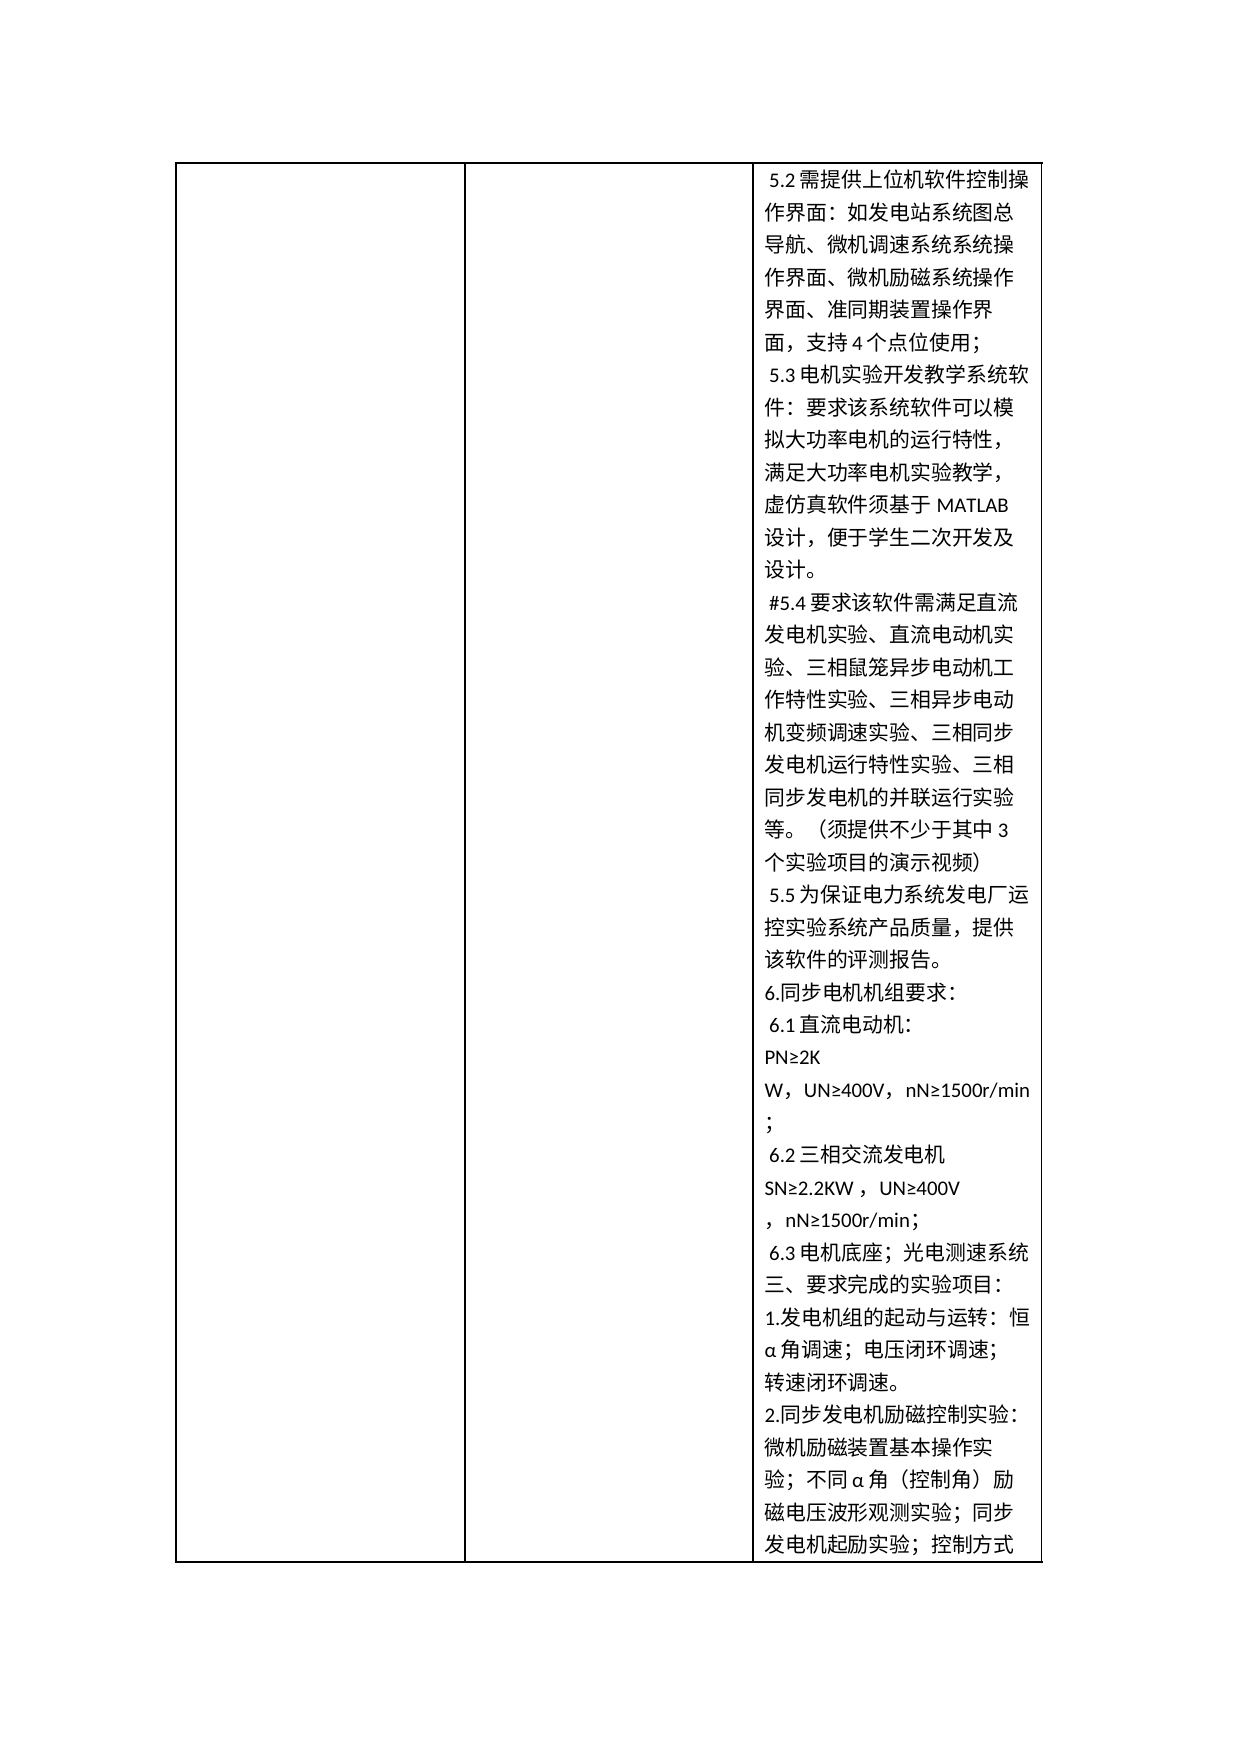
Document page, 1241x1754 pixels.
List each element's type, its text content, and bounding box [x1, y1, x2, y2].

table_cell [177, 164, 464, 1561]
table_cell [754, 164, 1041, 1561]
table_cell 8 [466, 164, 752, 1561]
